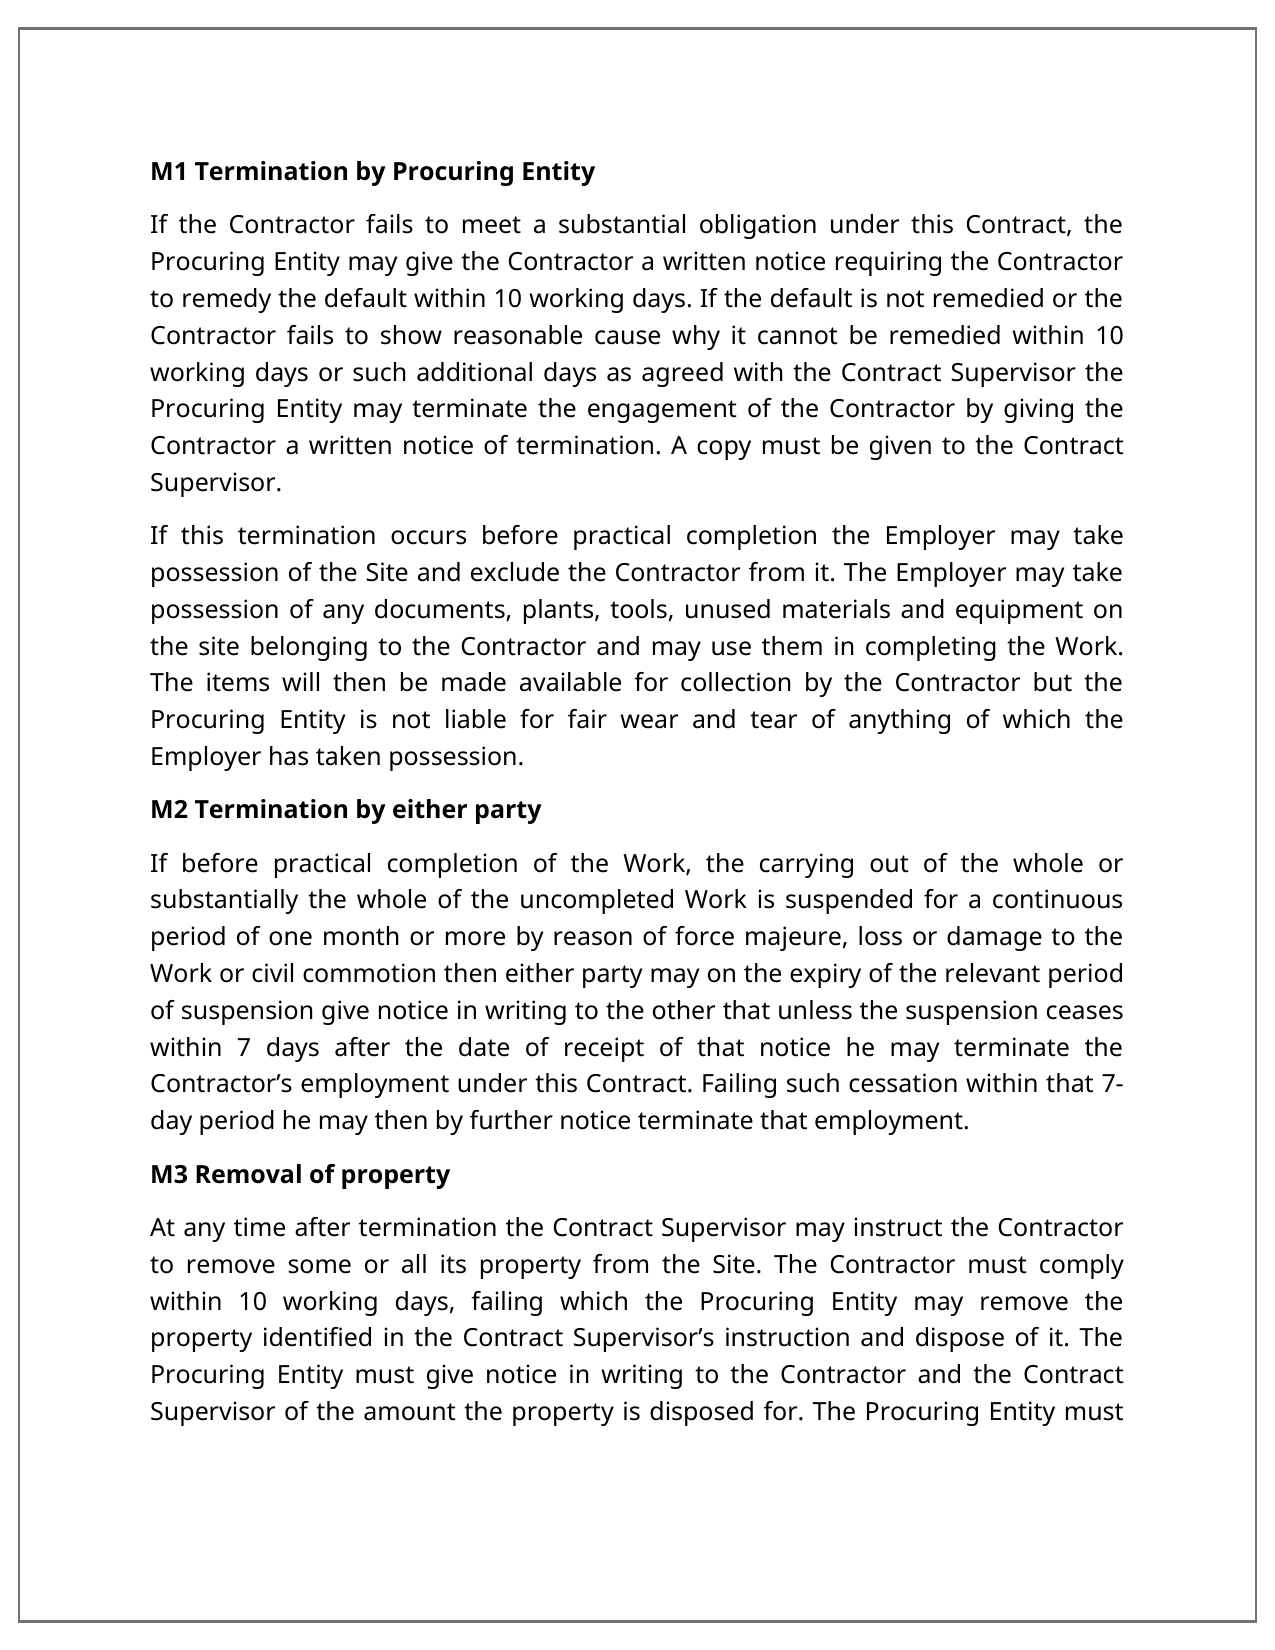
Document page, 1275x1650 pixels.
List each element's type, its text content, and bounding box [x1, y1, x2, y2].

text M2 Termination by either party [150, 792, 1125, 826]
text If this termination occurs before practical completion the Employer may take possession of the Site and exclude the Contractor from it. The Employer may take possession of any documents, plants, tools, unused materials and equipment on the site belonging to the Contractor and may use them in completing the Work. The items will then be made available for collection by the Contractor but the Procuring Entity is not liable for fair wear and tear of anything of which the Employer has taken possession. [150, 518, 1125, 773]
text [150, 1210, 1125, 1428]
text M1 Termination by Procuring Entity [150, 154, 1125, 188]
text M3 Removal of property [150, 1156, 1125, 1190]
text If before practical completion of the Work, the carrying out of the whole or substantially the whole of the uncompleted Work is suspended for a continuous period of one month or more by reason of force majeure, loss or damage to the Work or civil commotion then either party may on the expiry of the relevant period of suspension give notice in writing to the other that unless the suspension ceases within 7 days after the date of receipt of that notice he may terminate the Contractor’s employment under this Contract. Failing such cessation within that 7-day period he may then by further notice terminate that employment. [150, 845, 1125, 1137]
text If the Contractor fails to meet a substantial obligation under this Contract, the Procuring Entity may give the Contractor a written notice requiring the Contractor to remedy the default within 10 working days. If the default is not remedied or the Contractor fails to show reasonable cause why it cannot be remedied within 10 working days or such additional days as agreed with the Contract Supervisor the Procuring Entity may terminate the engagement of the Contractor by giving the Contractor a written notice of termination. A copy must be given to the Contract Supervisor. [150, 207, 1125, 498]
